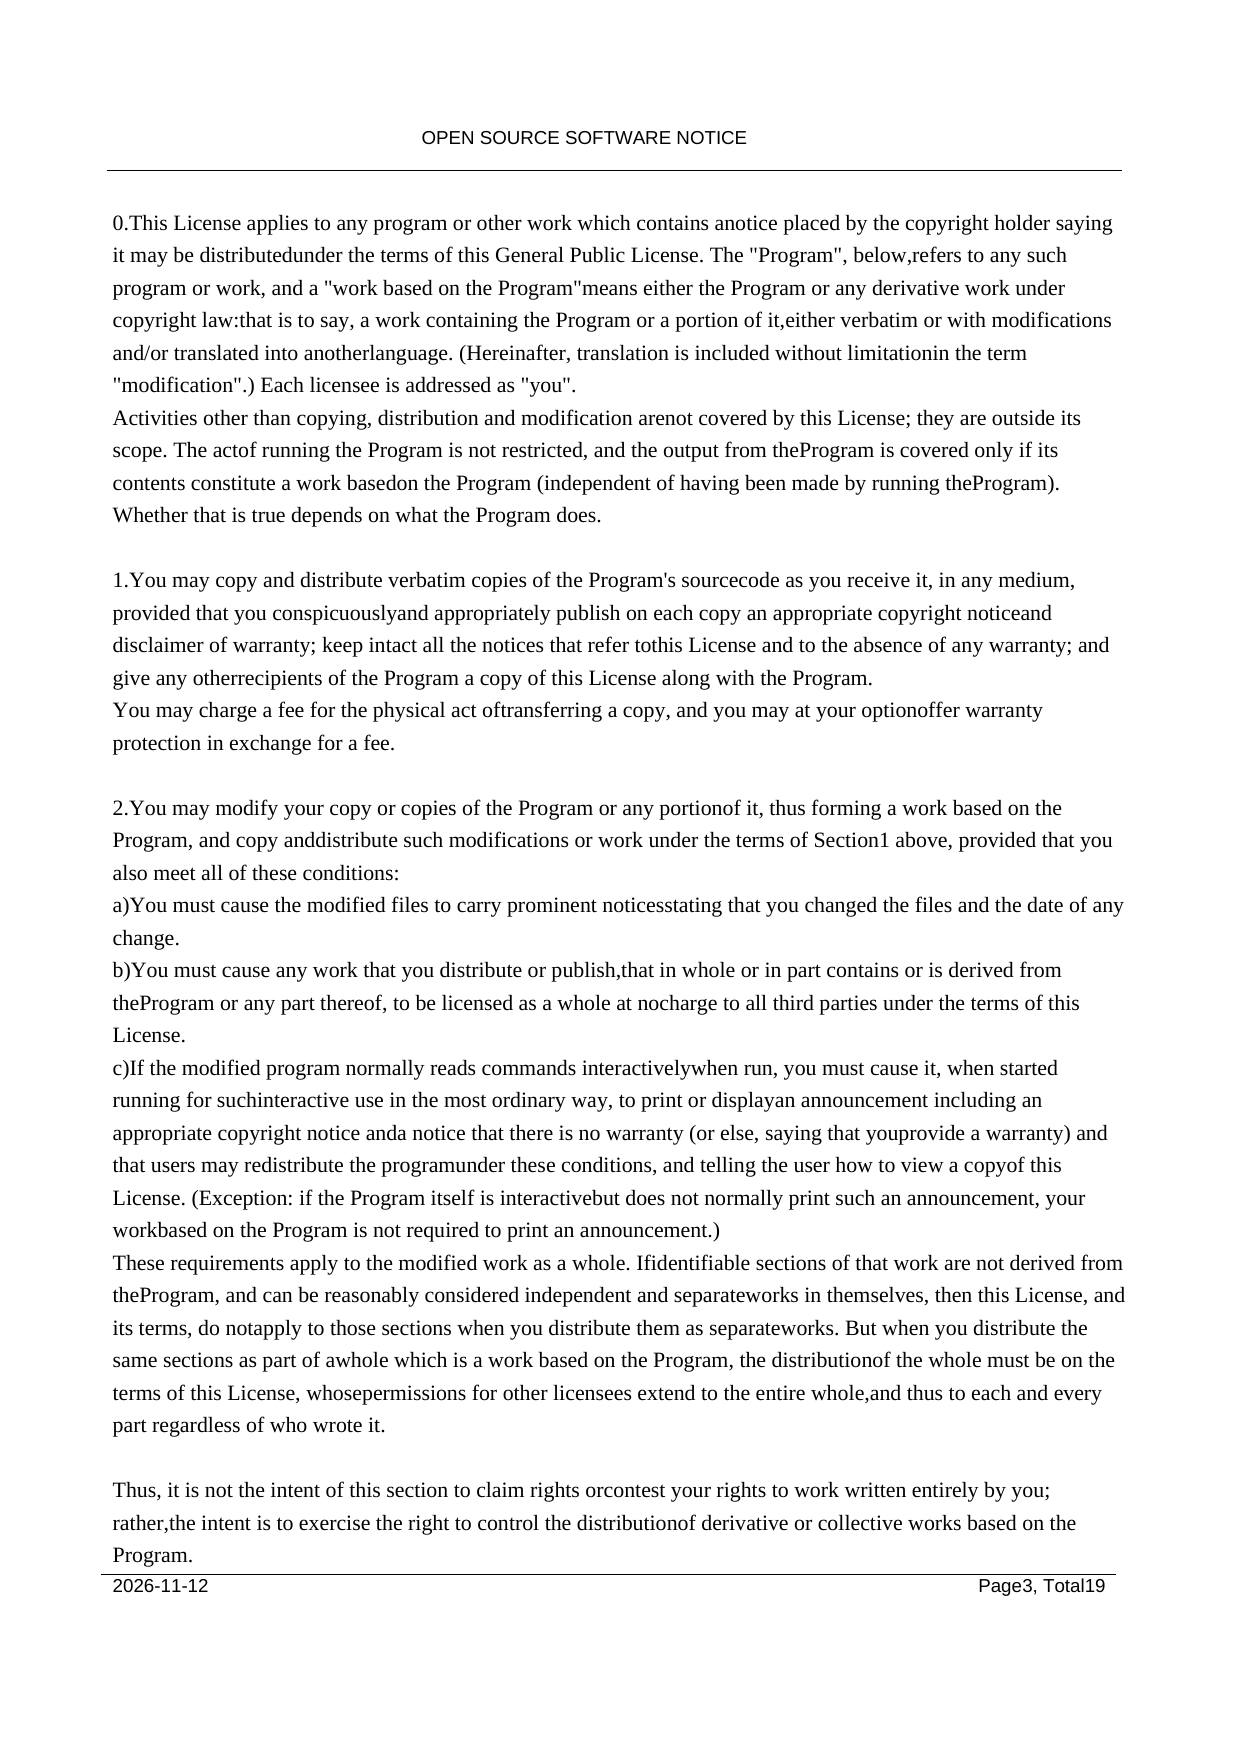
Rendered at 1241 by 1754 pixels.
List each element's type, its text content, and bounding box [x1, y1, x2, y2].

text Thus, it is not the intent of this section to claim rights orcontest your rights to work written entirely by you; rather,the intent is to exercise the right to control the distributionof derivative or collective works based on the Program. [112, 1474, 1128, 1571]
text Activities other than copying, distribution and modification arenot covered by this License; they are outside its scope. The actof running the Program is not restricted, and the output from theProgram is covered only if its contents constitute a work basedon the Program (independent of having been made by running theProgram). Whether that is true depends on what the Program does. [112, 401, 1128, 531]
text 0.This License applies to any program or other work which contains anotice placed by the copyright holder saying it may be distributedunder the terms of this General Public License. The "Program", below,refers to any such program or work, and a "work based on the Program"means either the Program or any derivative work under copyright law:that is to say, a work containing the Program or a portion of it,either verbatim or with modifications and/or translated into anotherlanguage. (Hereinafter, translation is included without limitationin the term "modification".) Each licensee is addressed as "you". [112, 206, 1128, 401]
text 2.You may modify your copy or copies of the Program or any portionof it, thus forming a work based on the Program, and copy anddistribute such modifications or work under the terms of Section1 above, provided that you also meet all of these conditions: [112, 791, 1128, 889]
text c)If the modified program normally reads commands interactivelywhen run, you must cause it, when started running for suchinteractive use in the most ordinary way, to print or displayan announcement including an appropriate copyright notice anda notice that there is no warranty (or else, saying that youprovide a warranty) and that users may redistribute the programunder these conditions, and telling the user how to view a copyof this License. (Exception: if the Program itself is interactivebut does not normally print such an announcement, your workbased on the Program is not required to print an announcement.) [112, 1051, 1128, 1246]
text b)You must cause any work that you distribute or publish,that in whole or in part contains or is derived from theProgram or any part thereof, to be licensed as a whole at nocharge to all third parties under the terms of this License. [112, 954, 1128, 1051]
text 1.You may copy and distribute verbatim copies of the Program's sourcecode as you receive it, in any medium, provided that you conspicuouslyand appropriately publish on each copy an appropriate copyright noticeand disclaimer of warranty; keep intact all the notices that refer tothis License and to the absence of any warranty; and give any otherrecipients of the Program a copy of this License along with the Program. [112, 564, 1128, 694]
text a)You must cause the modified files to carry prominent noticesstating that you changed the files and the date of any change. [112, 889, 1128, 954]
text These requirements apply to the modified work as a whole. Ifidentifiable sections of that work are not derived from theProgram, and can be reasonably considered independent and separateworks in themselves, then this License, and its terms, do notapply to those sections when you distribute them as separateworks. But when you distribute the same sections as part of awhole which is a work based on the Program, the distributionof the whole must be on the terms of this License, whosepermissions for other licensees extend to the entire whole,and thus to each and every part regardless of who wrote it. [112, 1246, 1128, 1441]
text You may charge a fee for the physical act oftransferring a copy, and you may at your optionoffer warranty protection in exchange for a fee. [112, 694, 1128, 759]
